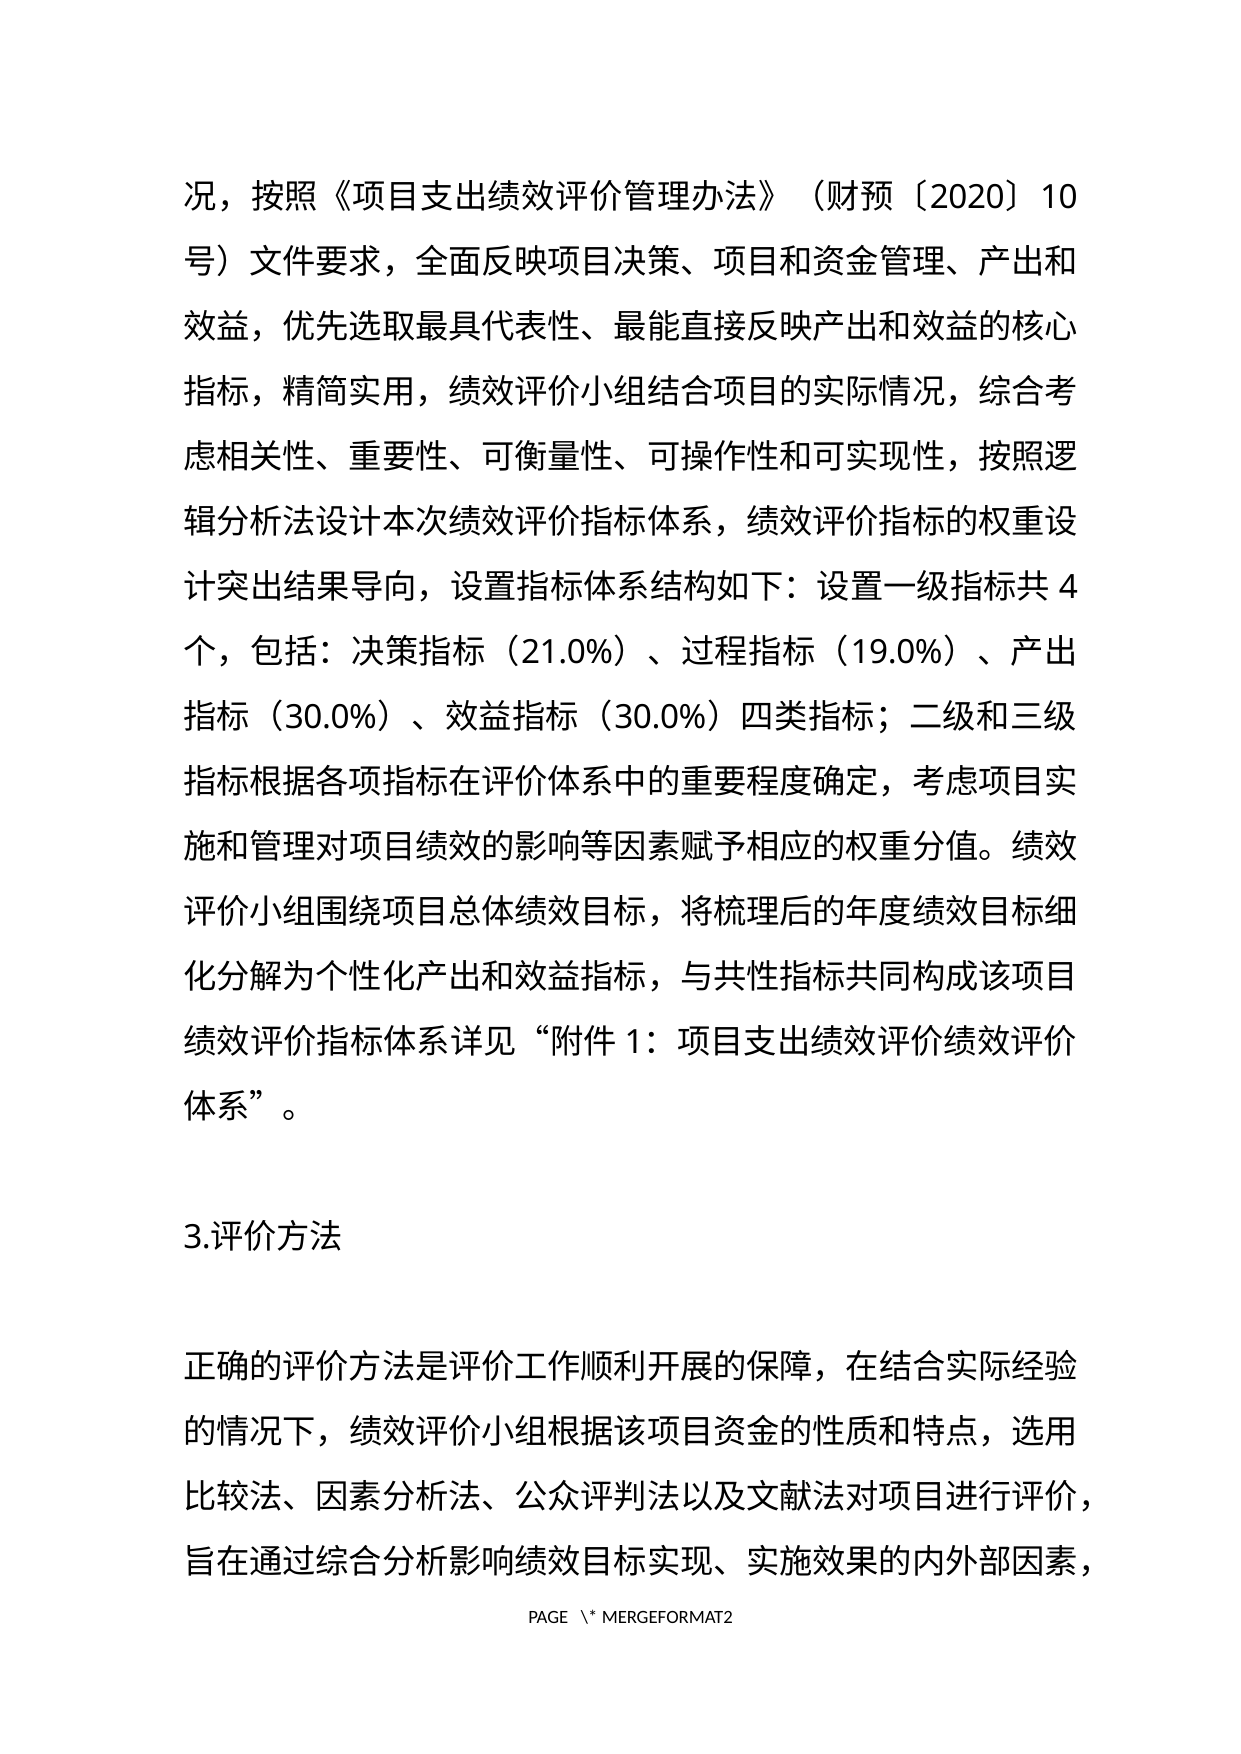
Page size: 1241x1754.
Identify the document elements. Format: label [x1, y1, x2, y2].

text [183, 162, 1078, 1592]
